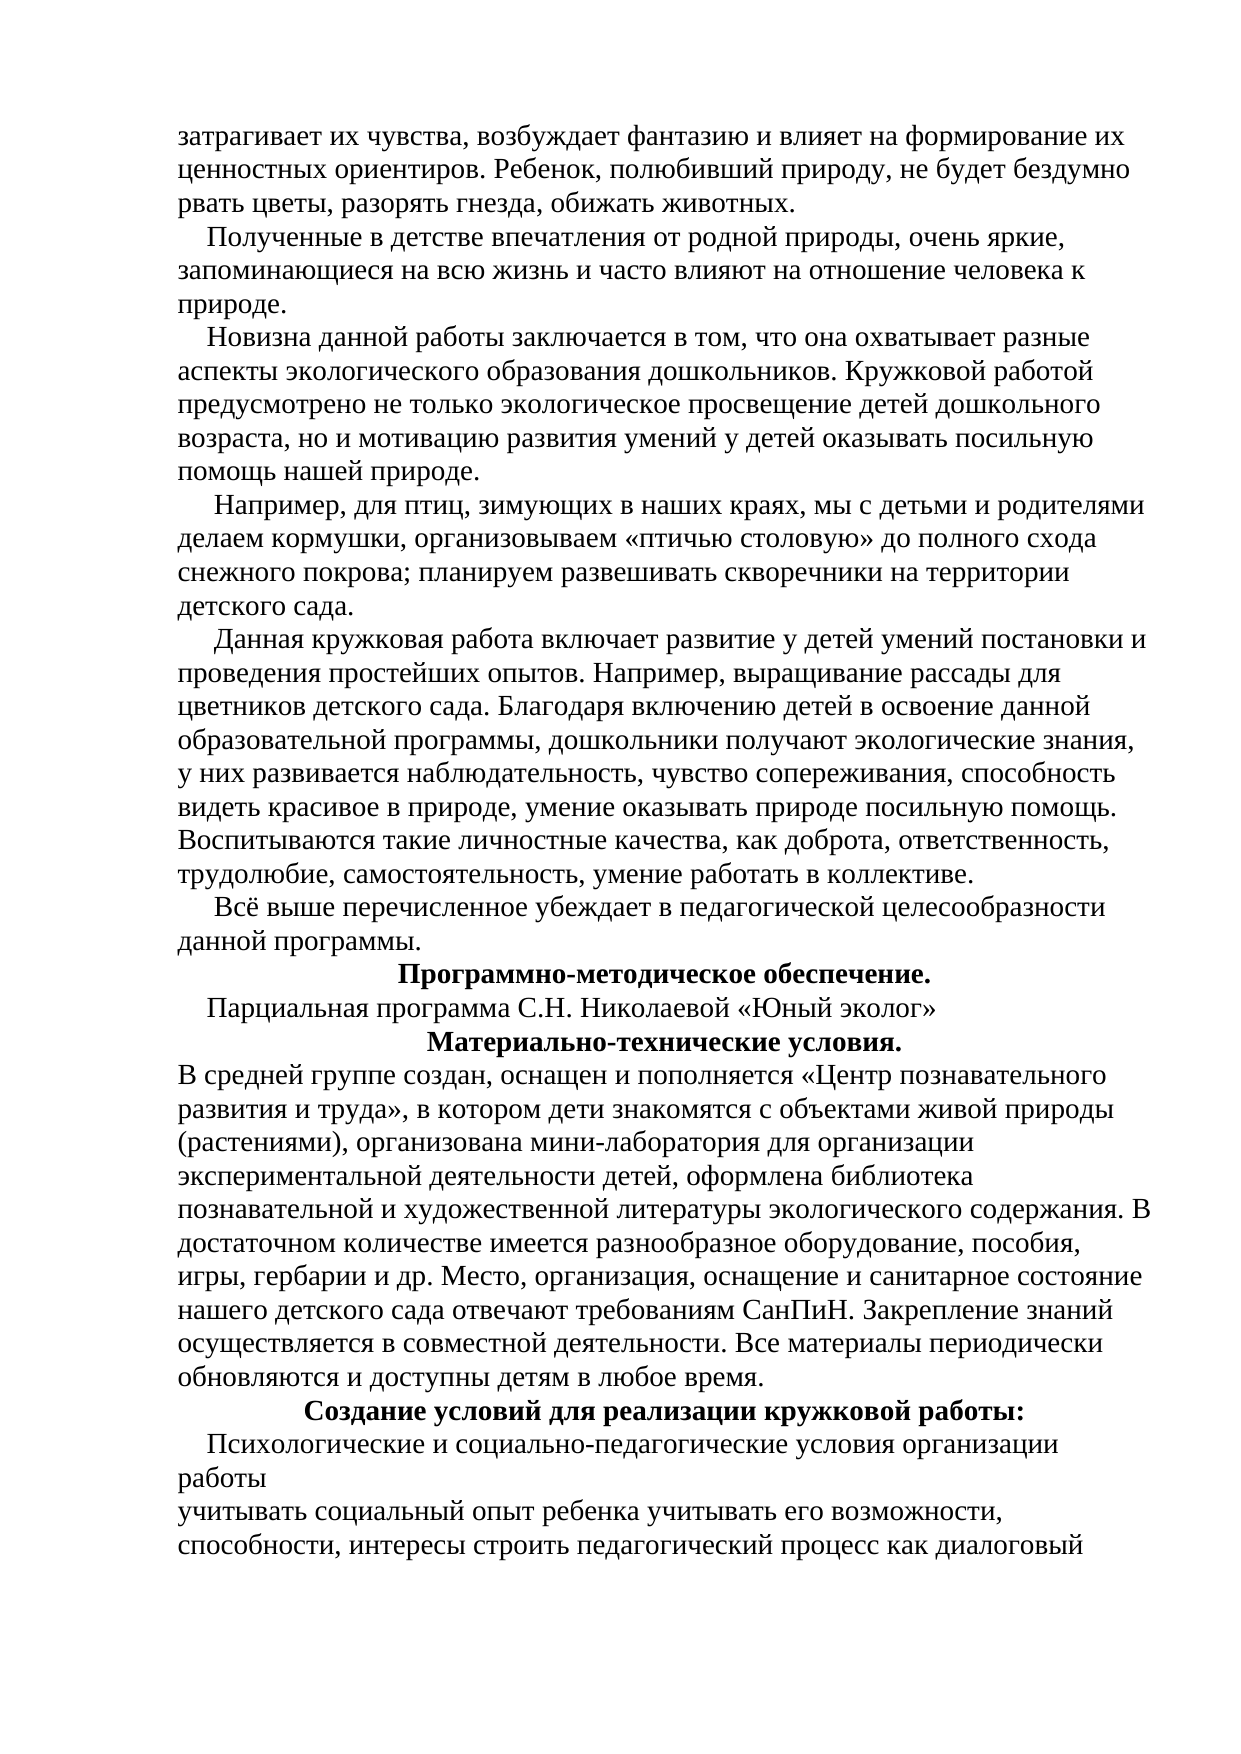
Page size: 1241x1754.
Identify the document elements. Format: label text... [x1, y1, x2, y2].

text Парциальная программа С.Н. Николаевой «Юный эколог» [177, 990, 1152, 1024]
text Новизна данной работы заключается в том, что она охватывает разные аспекты экологического образования дошкольников. Кружковой работой предусмотрено не только экологическое просвещение детей дошкольного возраста, но и мотивацию развития умений у детей оказывать посильную помощь нашей природе. [177, 319, 1152, 487]
text Программно-методическое обеспечение. [177, 957, 1152, 990]
text Создание условий для реализации кружковой работы: [177, 1393, 1152, 1426]
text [177, 118, 1152, 219]
text Психологические и социально-педагогические условия организации работы [177, 1426, 1152, 1493]
text Материально-технические условия. [177, 1024, 1152, 1057]
text Например, для птиц, зимующих в наших краях, мы с детьми и родителями делаем кормушки, организовываем «птичью столовую» до полного схода снежного покрова; планируем развешивать скворечники на территории детского сада. [177, 487, 1152, 621]
text Данная кружковая работа включает развитие у детей умений постановки и проведения простейших опытов. Например, выращивание рассады для цветников детского сада. Благодаря включению детей в освоение данной образовательной программы, дошкольники получают экологические знания, у них развивается наблюдательность, чувство сопереживания, способность видеть красивое в природе, умение оказывать природе посильную помощь. Воспитываются такие личностные качества, как доброта, ответственность, трудолюбие, самостоятельность, умение работать в коллективе. [177, 621, 1152, 889]
text В средней группе создан, оснащен и пополняется «Центр познавательного развития и труда», в котором дети знакомятся с объектами живой природы (растениями), организована мини-лаборатория для организации экспериментальной деятельности детей, оформлена библиотека познавательной и художественной литературы экологического содержания. В достаточном количестве имеется разнообразное оборудование, пособия, игры, гербарии и др. Место, организация, оснащение и санитарное состояние нашего детского сада отвечают требованиям СанПиН. Закрепление знаний осуществляется в совместной деятельности. Все материалы периодически обновляются и доступны детям в любое время. [177, 1057, 1152, 1393]
text Всё выше перечисленное убеждает в педагогической целесообразности данной программы. [177, 889, 1152, 957]
text учитывать социальный опыт ребенка учитывать его возможности, способности, интересы строить педагогический процесс как диалоговый [177, 1493, 1152, 1560]
text Полученные в детстве впечатления от родной природы, очень яркие, запоминающиеся на всю жизнь и часто влияют на отношение человека к природе. [177, 219, 1152, 319]
